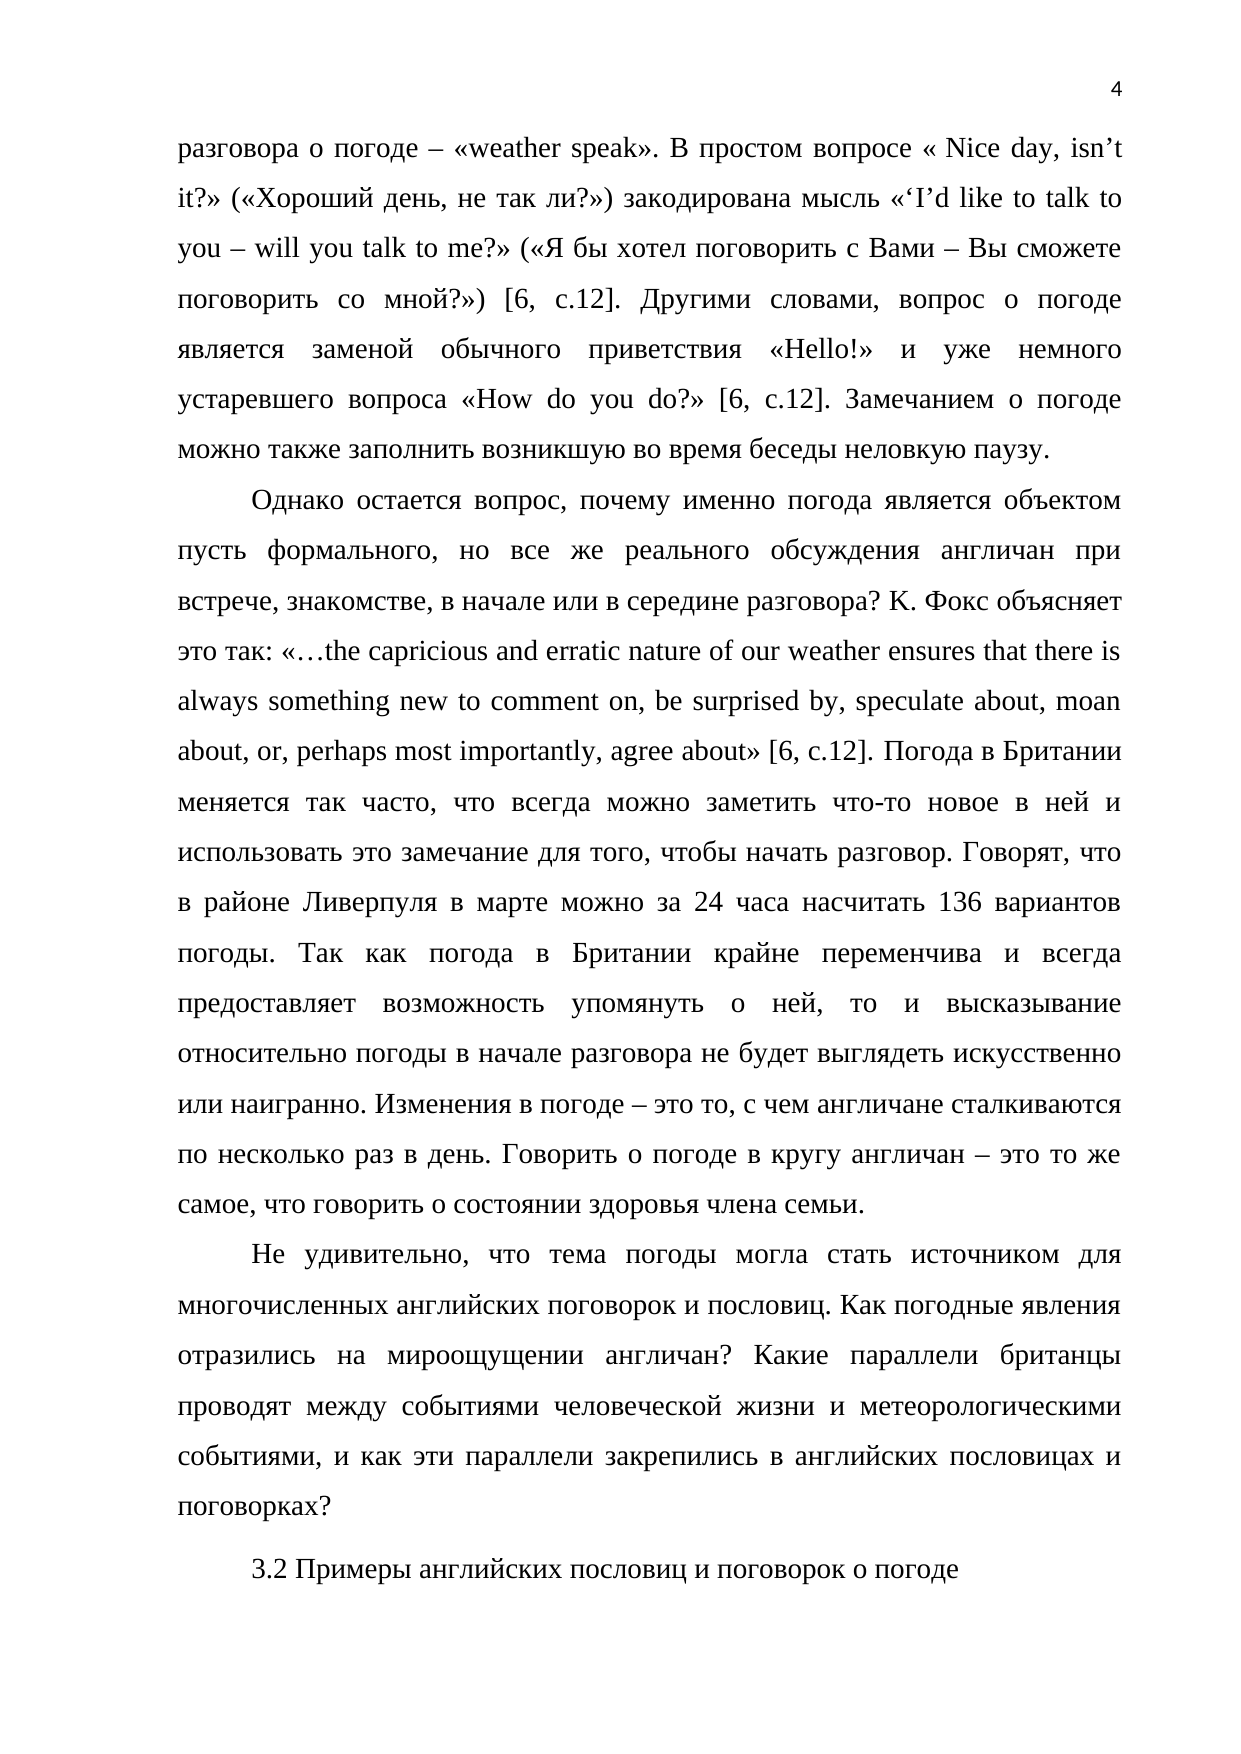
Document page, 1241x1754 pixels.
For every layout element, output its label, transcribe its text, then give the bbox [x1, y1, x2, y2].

text Не удивительно, что тема погоды могла стать источником для многочисленных английских поговорок и пословиц. Как погодные явления отразились на мироощущении англичан? Какие параллели британцы проводят между событиями человеческой жизни и метеорологическими событиями, и как эти параллели закрепились в английских пословицах и поговорках? [177, 1237, 1122, 1522]
text Однако остается вопрос, почему именно погода является объектом пусть формального, но все же реального обсуждения англичан при встрече, знакомстве, в начале или в середине разговора? K. Фокс объясняет это так: «…the capricious and erratic nature of our weather ensures that there is always something new to comment on, be surprised by, speculate about, moan about, or, perhaps most importantly, agree about» [6, c.12]. Погода в Британии меняется так часто, что всегда можно заметить что-то новое в ней и использовать это замечание для того, чтобы начать разговор. Говорят, что в районе Ливерпуля в марте можно за 24 часа насчитать 136 вариантов погоды. Так как погода в Британии крайне переменчива и всегда предоставляет возможность упомянуть о ней, то и высказывание относительно погоды в начале разговора не будет выглядеть искусственно или наигранно. Изменения в погоде – это то, с чем англичане сталкиваются по несколько раз в день. Говорить о погоде в кругу англичан – это то же самое, что говорить о состоянии здоровья члена семьи. [177, 482, 1122, 1220]
text 3.2 Примеры английских пословиц и поговорок о погоде [177, 1551, 1122, 1584]
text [177, 130, 1122, 465]
